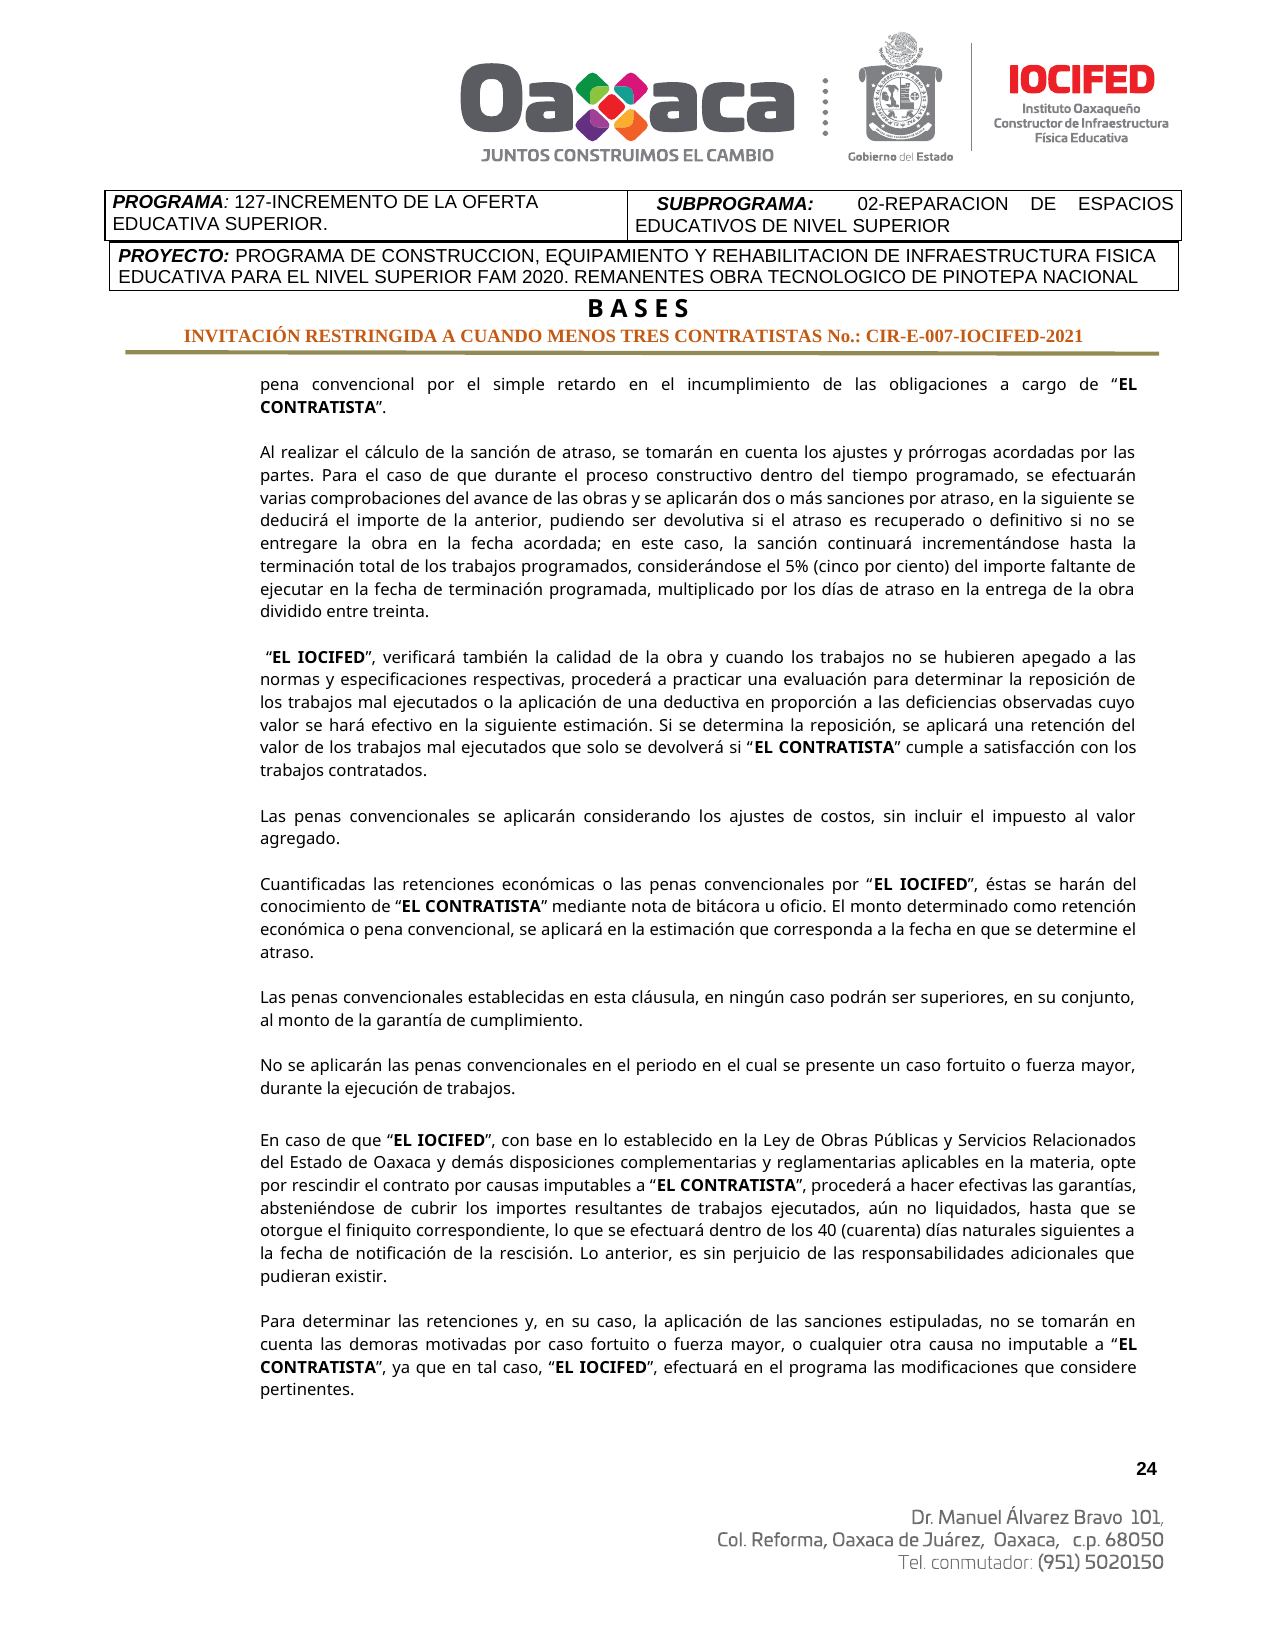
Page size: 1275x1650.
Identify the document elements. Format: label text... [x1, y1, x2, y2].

text Para determinar las retenciones y, en su caso, la aplicación de las sanciones estipuladas, no se tomarán en cuenta las demoras motivadas por caso fortuito o fuerza mayor, o cualquier otra causa no imputable a “EL CONTRATISTA”, ya que en tal caso, “EL IOCIFED”, efectuará en el programa las modificaciones que considere pertinentes. [118, 1310, 1137, 1401]
text Las penas convencionales se aplicarán considerando los ajustes de costos, sin incluir el impuesto al valor agregado. [118, 804, 1137, 850]
text “EL IOCIFED”, verificará también la calidad de la obra y cuando los trabajos no se hubieren apegado a las normas y especificaciones respectivas, procederá a practicar una evaluación para determinar la reposición de los trabajos mal ejecutados o la aplicación de una deductiva en proporción a las deficiencias observadas cuyo valor se hará efectivo en la siguiente estimación. Si se determina la reposición, se aplicará una retención del valor de los trabajos mal ejecutados que solo se devolverá si “EL CONTRATISTA” cumple a satisfacción con los trabajos contratados. [118, 645, 1137, 782]
text En caso de que “EL IOCIFED”, con base en lo establecido en la Ley de Obras Públicas y Servicios Relacionados del Estado de Oaxaca y demás disposiciones complementarias y reglamentarias aplicables en la materia, opte por rescindir el contrato por causas imputables a “EL CONTRATISTA”, procederá a hacer efectivas las garantías, absteniéndose de cubrir los importes resultantes de trabajos ejecutados, aún no liquidados, hasta que se otorgue el finiquito correspondiente, lo que se efectuará dentro de los 40 (cuarenta) días naturales siguientes a la fecha de notificación de la rescisión. Lo anterior, es sin perjuicio de las responsabilidades adicionales que pudieran existir. [118, 1128, 1137, 1287]
text No se aplicarán las penas convencionales en el periodo en el cual se presente un caso fortuito o fuerza mayor, durante la ejecución de trabajos. [118, 1054, 1137, 1099]
text Al realizar el cálculo de la sanción de atraso, se tomarán en cuenta los ajustes y prórrogas acordadas por las partes. Para el caso de que durante el proceso constructivo dentro del tiempo programado, se efectuarán varias comprobaciones del avance de las obras y se aplicarán dos o más sanciones por atraso, en la siguiente se deducirá el importe de la anterior, pudiendo ser devolutiva si el atraso es recuperado o definitivo si no se entregare la obra en la fecha acordada; en este caso, la sanción continuará incrementándose hasta la terminación total de los trabajos programados, considerándose el 5% (cinco por ciento) del importe faltante de ejecutar en la fecha de terminación programada, multiplicado por los días de atraso en la entrega de la obra dividido entre treinta. [118, 441, 1137, 623]
text Las penas convencionales establecidas en esta cláusula, en ningún caso podrán ser superiores, en su conjunto, al monto de la garantía de cumplimiento. [118, 986, 1137, 1031]
text Cuantificadas las retenciones económicas o las penas convencionales por “EL IOCIFED”, éstas se harán del conocimiento de “EL CONTRATISTA” mediante nota de bitácora u oficio. El monto determinado como retención económica o pena convencional, se aplicará en la estimación que corresponda a la fecha en que se determine el atraso. [118, 872, 1137, 963]
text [118, 373, 1137, 418]
